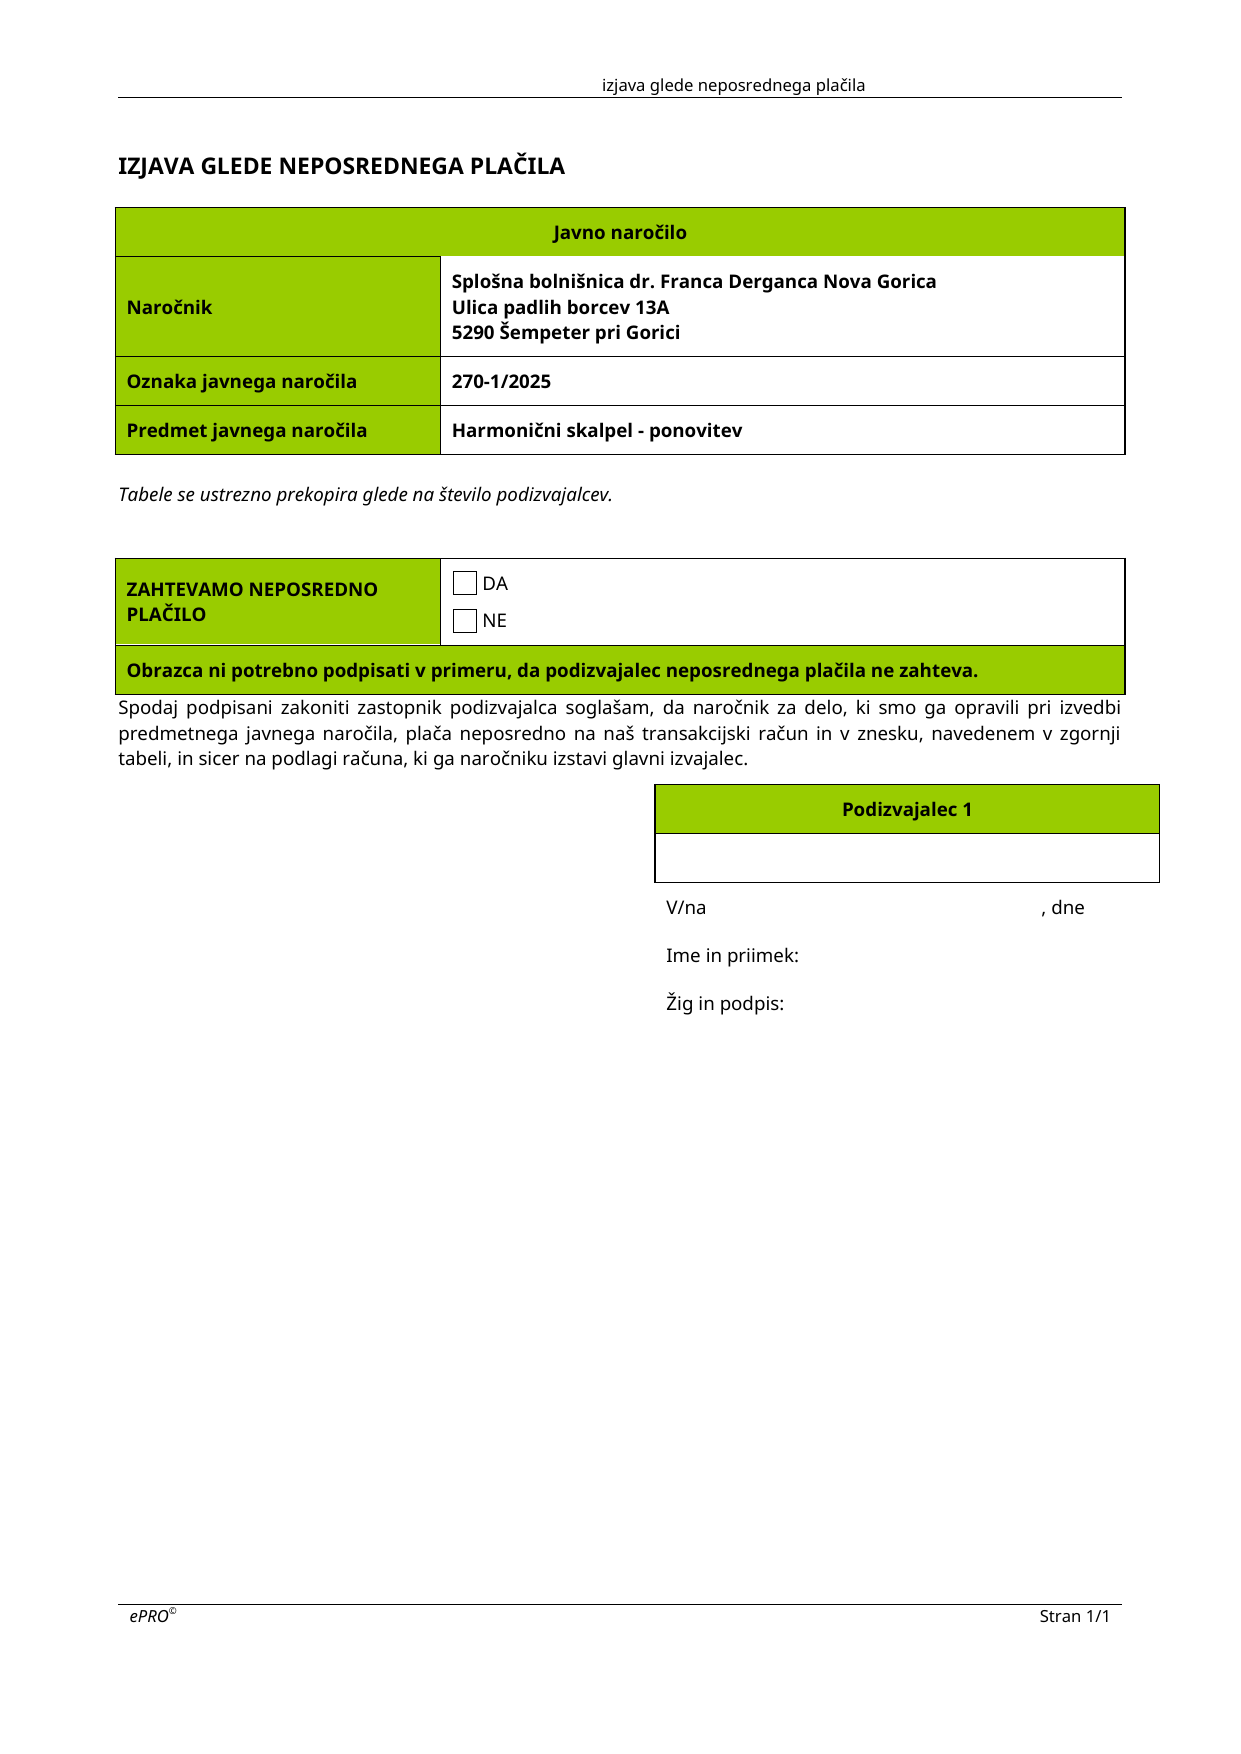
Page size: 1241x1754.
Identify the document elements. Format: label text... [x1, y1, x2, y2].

table_cell Obrazca ni potrebno podpisati v primeru, da podizvajalec neposrednega plačila ne zahteva. [116, 646, 1124, 694]
table_header ZAHTEVAMO NEPOSREDNO PLAČILO [116, 559, 440, 644]
table_cell [656, 834, 1159, 882]
table_cell 270-1/2025 [441, 357, 1124, 405]
table_cell Harmonični skalpel - ponovitev [441, 406, 1124, 454]
table_header DA NE [441, 559, 1124, 644]
table_cell Predmet javnega naročila [116, 406, 440, 454]
table_cell Oznaka javnega naročila [116, 357, 440, 405]
table_cell Ime in priimek: [655, 931, 1160, 979]
text Spodaj podpisani zakoniti zastopnik podizvajalca soglašam, da naročnik za delo, ki smo ga opravili pri izvedbi predmetnega javnega naročila, plača neposredno na naš transakcijski račun in v znesku, navedenem v zgornji tabeli, in sicer na podlagi računa, ki ga naročniku izstavi glavni izvajalec. [118, 695, 1122, 771]
text Tabele se ustrezno prekopira glede na število podizvajalcev. [118, 481, 1122, 506]
table_cell V/na , dne [655, 883, 1160, 931]
table_cell Žig in podpis: [655, 979, 1160, 1027]
table_cell Naročnik [116, 257, 440, 356]
text IZJAVA GLEDE NEPOSREDNEGA PLAČILA [118, 150, 1122, 182]
table_header Javno naročilo [116, 208, 1124, 256]
table_header Podizvajalec 1 [656, 785, 1159, 833]
table_cell Splošna bolnišnica dr. Franca Derganca Nova Gorica Ulica padlih borcev 13A 5290 Šempeter pri Gorici [441, 256, 1124, 356]
